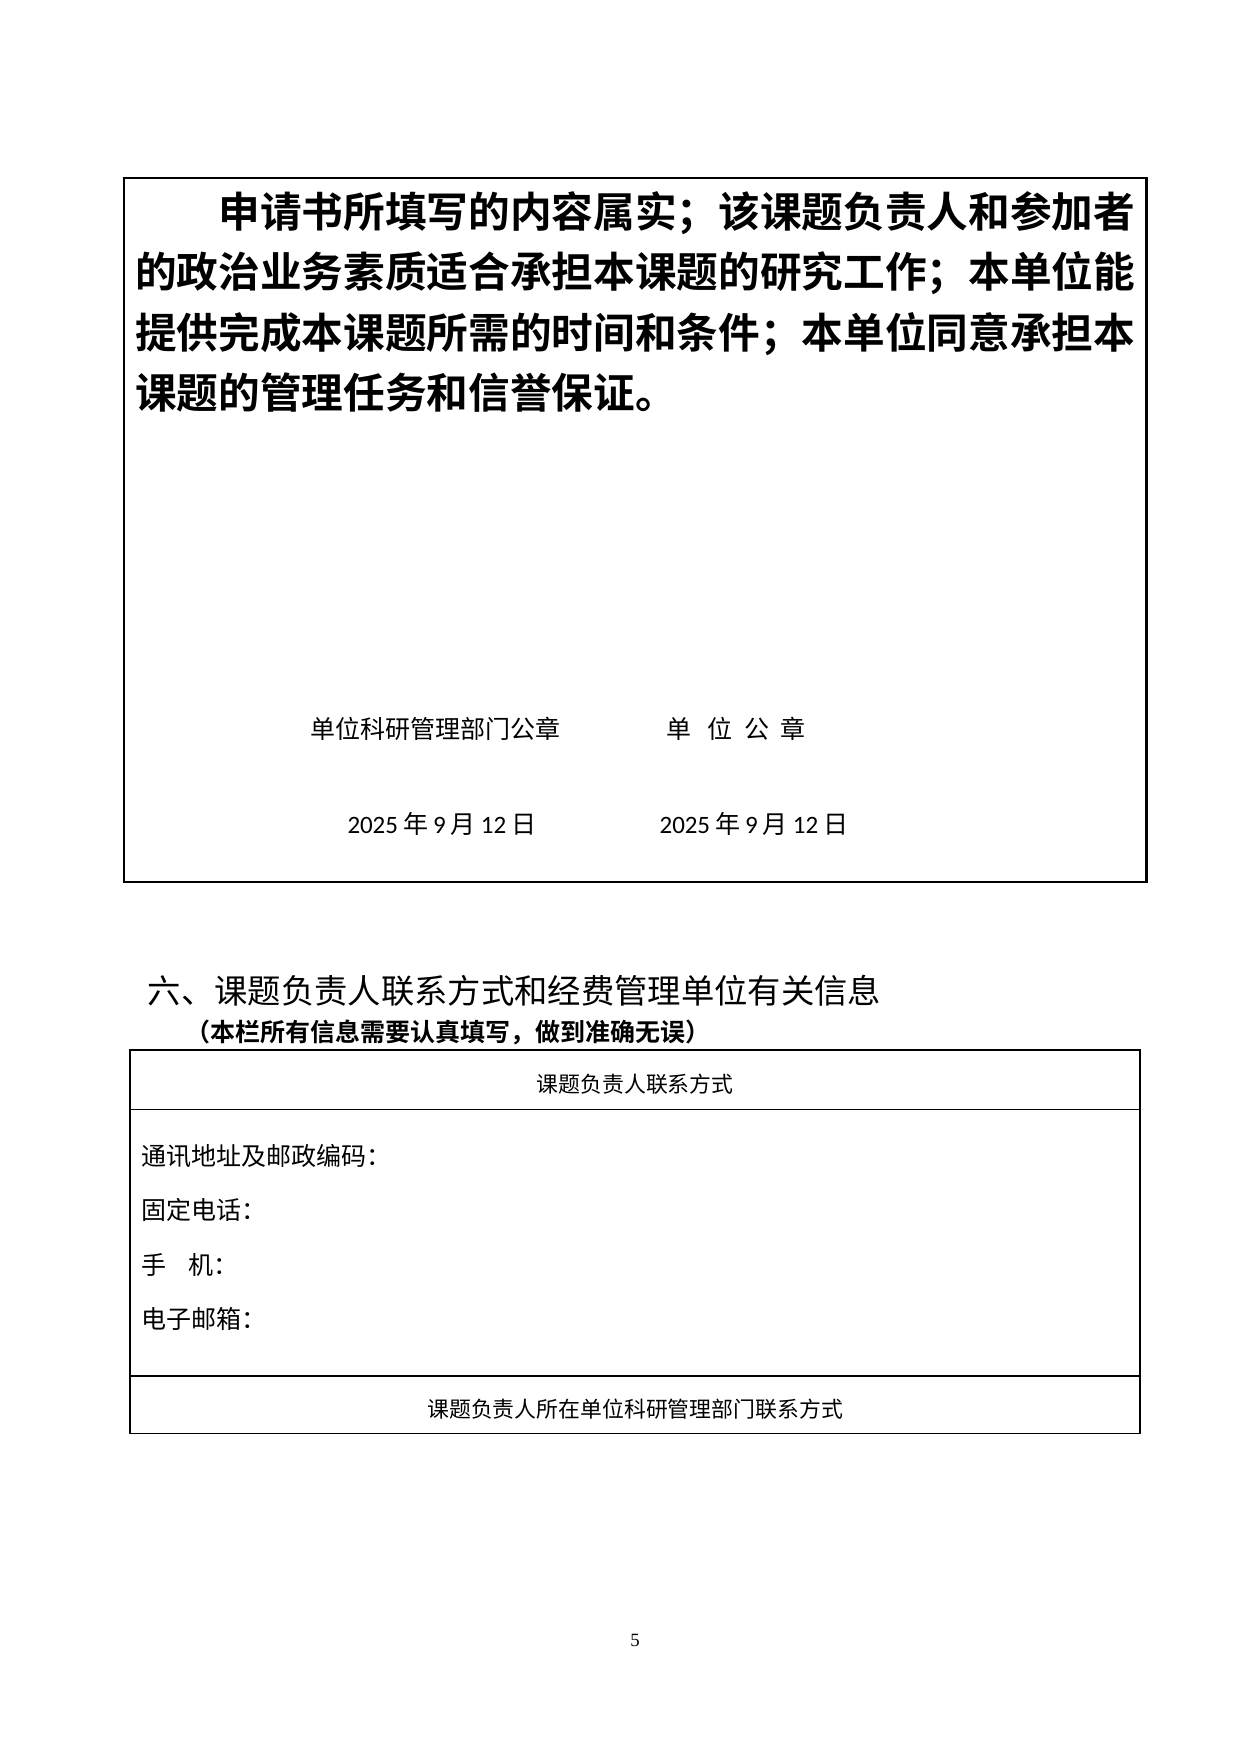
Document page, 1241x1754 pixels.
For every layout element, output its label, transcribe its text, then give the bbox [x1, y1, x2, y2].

text （本栏所有信息需要认真填写，做到准确无误） [148, 1013, 1122, 1049]
table_header 课题负责人联系方式 [131, 1051, 1139, 1109]
table_cell 通讯地址及邮政编码： 固定电话： 手 机： 电子邮箱： [131, 1110, 1139, 1375]
text 六、课题负责人联系方式和经费管理单位有关信息 [148, 964, 1122, 1013]
table_header 申请书所填写的内容属实；该课题负责人和参加者的政治业务素质适合承担本课题的研究工作；本单位能提供完成本课题所需的时间和条件；本单位同意承担本课题的管理任务和信誉保证。 单位科研管理部门公章 单 位 公 章 2025年9月12日 2025年9月12日 [125, 179, 1145, 881]
table_cell 课题负责人所在单位科研管理部门联系方式 [131, 1377, 1139, 1433]
